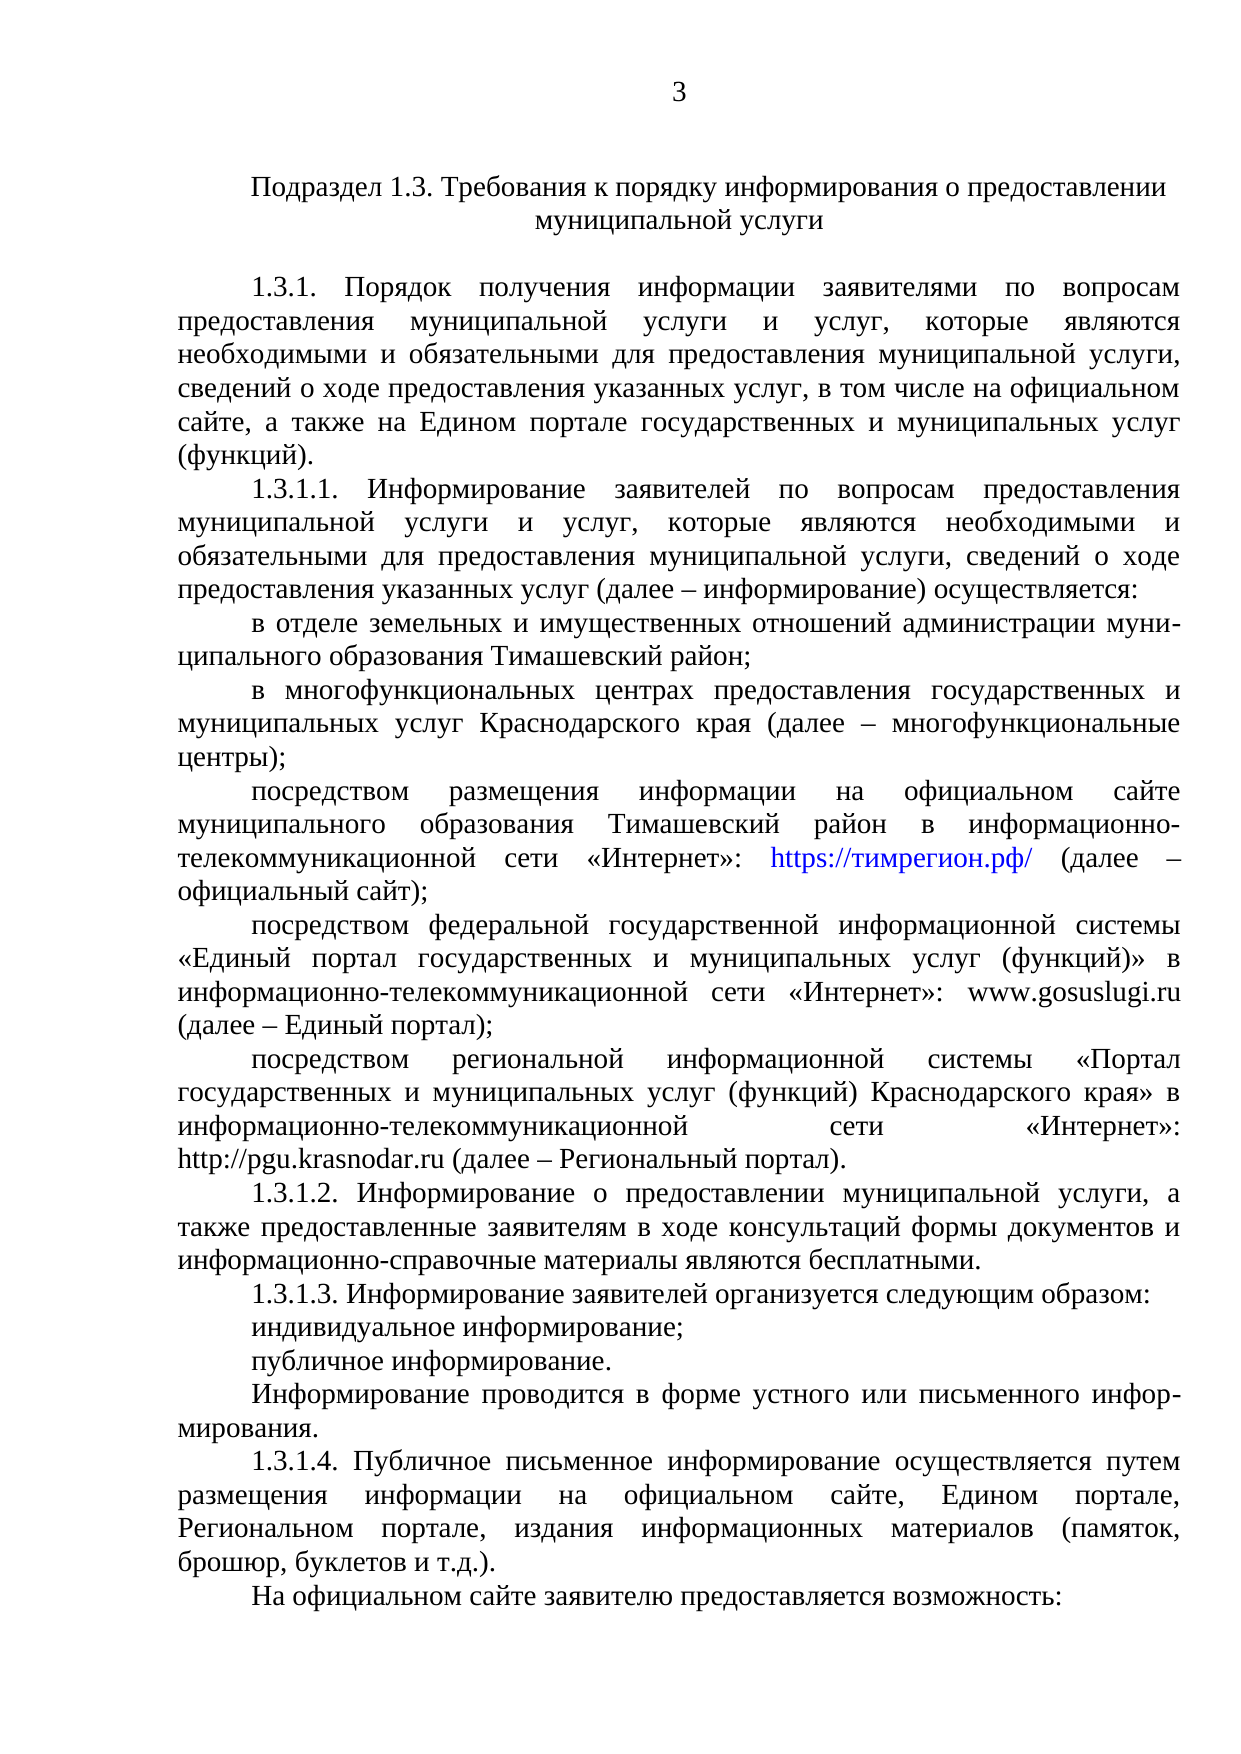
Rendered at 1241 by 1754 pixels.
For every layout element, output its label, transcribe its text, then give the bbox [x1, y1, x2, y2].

text 1.3.1.4. Публичное письменное информирование осуществляется путем размещения информации на официальном сайте, Едином портале, Региональном портале, издания информационных материалов (памяток, брошюр, буклетов и т.д.). [177, 1443, 1181, 1578]
text 1.3.1. Порядок получения информации заявителями по вопросам предоставления муниципальной услуги и услуг, которые являются необходимыми и обязательными для предоставления муниципальной услуги, сведений о ходе предоставления указанных услуг, в том числе на официальном сайте, а также на Едином портале государственных и муниципальных услуг (функций). [177, 269, 1181, 471]
text 1.3.1.3. Информирование заявителей организуется следующим образом: [177, 1276, 1181, 1309]
text индивидуальное информирование; [177, 1309, 1181, 1343]
text в многофункциональных центрах предоставления государственных и муниципальных услуг Краснодарского края (далее – многофункциональные центры); [177, 672, 1181, 773]
text 1.3.1.2. Информирование о предоставлении муниципальной услуги, а также предоставленные заявителям в ходе консультаций формы документов и информационно-справочные материалы являются бесплатными. [177, 1175, 1181, 1276]
text Подраздел 1.3. Требования к порядку информирования о предоставлении муниципальной услуги [177, 169, 1181, 236]
text публичное информирование. [177, 1343, 1181, 1376]
text 1.3.1.1. Информирование заявителей по вопросам предоставления муниципальной услуги и услуг, которые являются необходимыми и обязательными для предоставления муниципальной услуги, сведений о ходе предоставления указанных услуг (далее – информирование) осуществляется: [177, 471, 1181, 605]
text посредством размещения информации на официальном сайте муниципального образования Тимашевский район в информационно-телекоммуникационной сети «Интернет»: https://тимрегион.рф/ (далее – официальный сайт); [177, 773, 1181, 907]
text На официальном сайте заявителю предоставляется возможность: [177, 1578, 1181, 1611]
text в отделе земельных и имущественных отношений администрации муниципального образования Тимашевский район; [177, 605, 1181, 672]
text Информирование проводится в форме устного или письменного информирования. [177, 1376, 1181, 1443]
text посредством региональной информационной системы «Портал государственных и муниципальных услуг (функций) Краснодарского края» в информационно-телекоммуникационной сети «Интернет»: http://pgu.krasnodar.ru (далее – Региональный портал). [177, 1041, 1181, 1175]
text посредством федеральной государственной информационной системы «Единый портал государственных и муниципальных услуг (функций)» в информационно-телекоммуникационной сети «Интернет»: www.gosuslugi.ru (далее – Единый портал); [177, 907, 1181, 1041]
